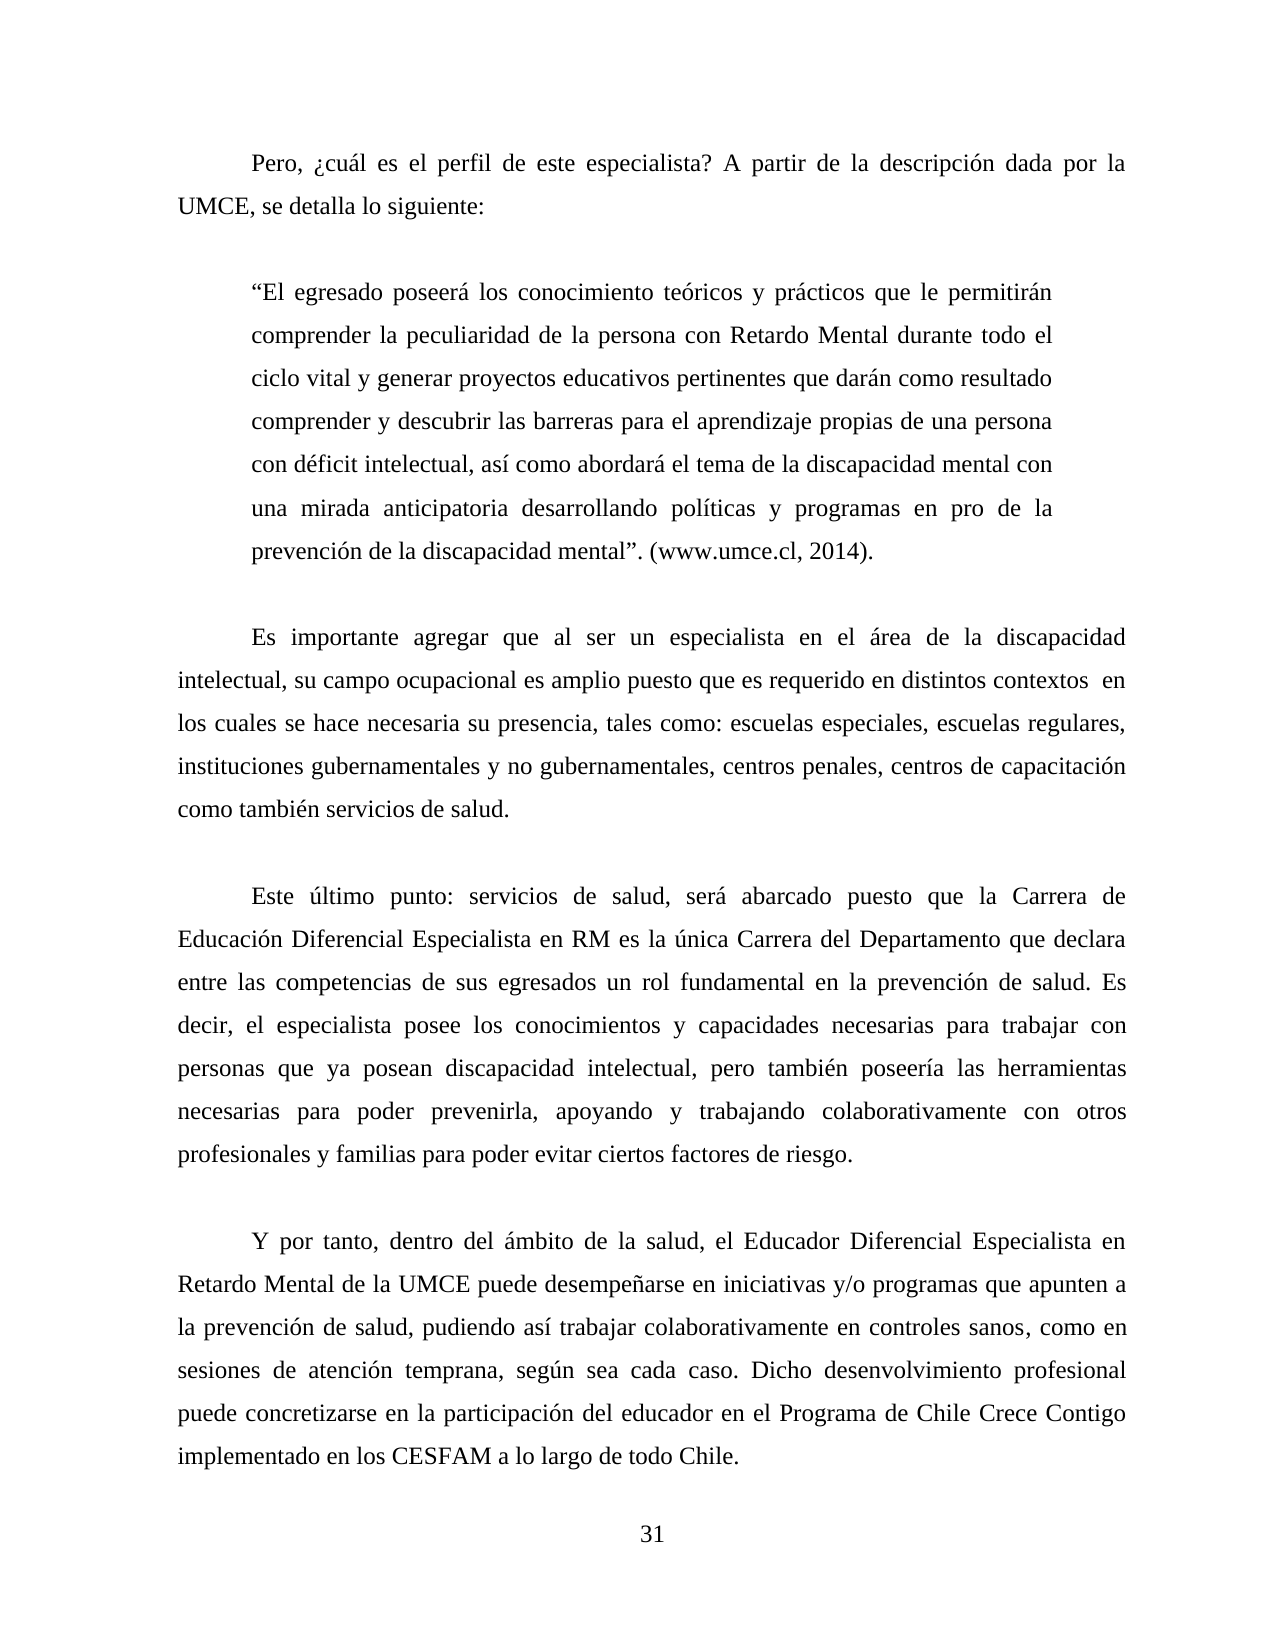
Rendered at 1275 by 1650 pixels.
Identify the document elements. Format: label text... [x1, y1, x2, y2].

text Pero, ¿cuál es el perfil de este especialista? A partir de la descripción dada por la UMCE, se detalla lo siguiente: [177, 148, 1127, 219]
text Y por tanto, dentro del ámbito de la salud, el Educador Diferencial Especialista en Retardo Mental de la UMCE puede desempeñarse en iniciativas y/o programas que apunten a la prevención de salud, pudiendo así trabajar colaborativamente en controles sanos, como en sesiones de atención temprana, según sea cada caso. Dicho desenvolvimiento profesional puede concretizarse en la participación del educador en el Programa de Chile Crece Contigo implementado en los CESFAM a lo largo de todo Chile. [177, 1226, 1127, 1470]
text Este último punto: servicios de salud, será abarcado puesto que la Carrera de Educación Diferencial Especialista en RM es la única Carrera del Departamento que declara entre las competencias de sus egresados un rol fundamental en la prevención de salud. Es decir, el especialista posee los conocimientos y capacidades necesarias para trabajar con personas que ya posean discapacidad intelectual, pero también poseería las herramientas necesarias para poder prevenirla, apoyando y trabajando colaborativamente con otros profesionales y familias para poder evitar ciertos factores de riesgo. [177, 881, 1127, 1168]
text Es importante agregar que al ser un especialista en el área de la discapacidad intelectual, su campo ocupacional es amplio puesto que es requerido en distintos contextos en los cuales se hace necesaria su presencia, tales como: escuelas especiales, escuelas regulares, instituciones gubernamentales y no gubernamentales, centros penales, centros de capacitación como también servicios de salud. [177, 622, 1127, 823]
text “El egresado poseerá los conocimiento teóricos y prácticos que le permitirán comprender la peculiaridad de la persona con Retardo Mental durante todo el ciclo vital y generar proyectos educativos pertinentes que darán como resultado comprender y descubrir las barreras para el aprendizaje propias de una persona con déficit intelectual, así como abordará el tema de la discapacidad mental con una mirada anticipatoria desarrollando políticas y programas en pro de la prevención de la discapacidad mental”. (www.umce.cl, 2014). [251, 277, 1053, 564]
